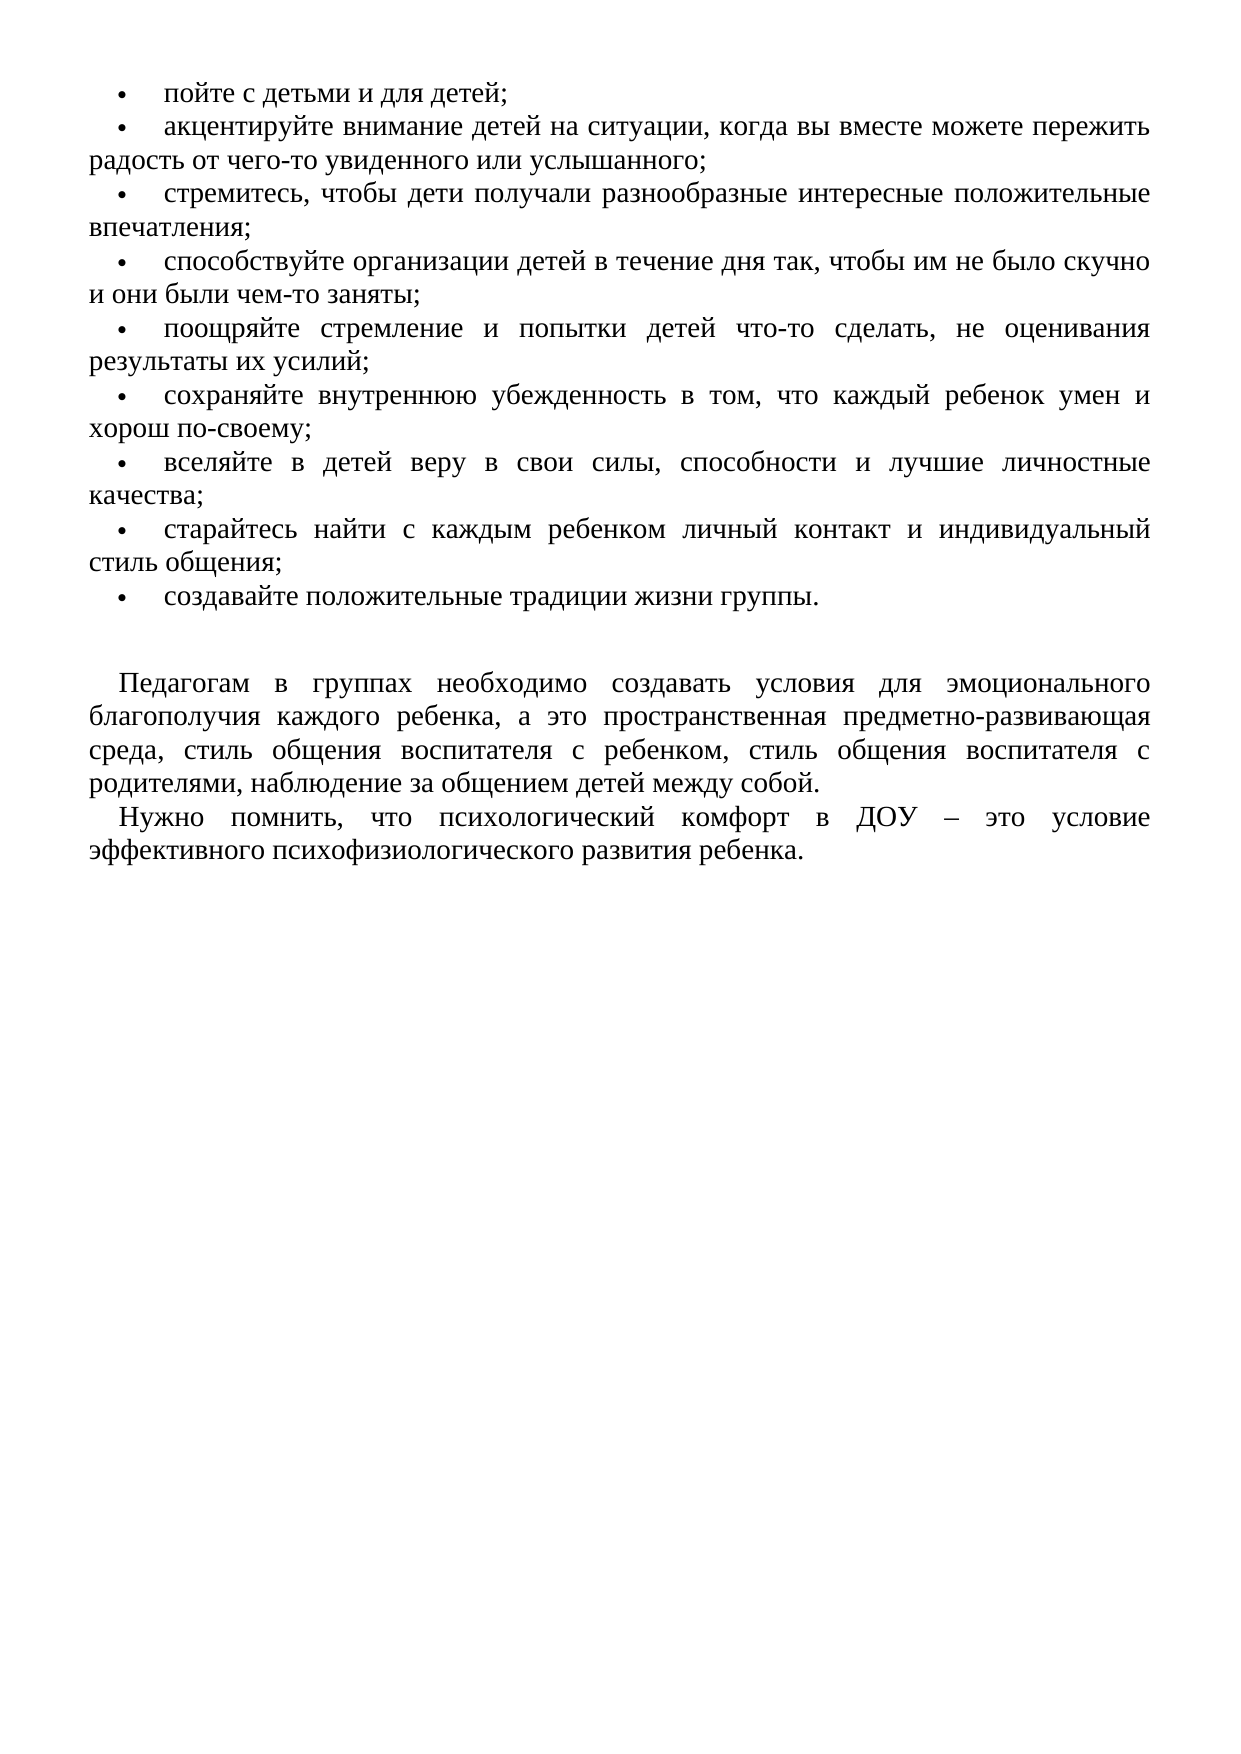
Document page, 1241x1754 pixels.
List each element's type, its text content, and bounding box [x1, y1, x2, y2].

text Педагогам в группах необходимо создавать условия для эмоционального благополучия каждого ребенка, а это пространственная предметно-развивающая среда, стиль общения воспитателя с ребенком, стиль общения воспитателя с родителями, наблюдение за общением детей между собой. [89, 665, 1152, 799]
list старайтесь найти с каждым ребенком личный контакт и индивидуальный стиль общения; [89, 511, 1152, 578]
list акцентируйте внимание детей на ситуации, когда вы вместе можете пережить радость от чего-то увиденного или услышанного; [89, 108, 1152, 176]
text Нужно помнить, что психологический комфорт в ДОУ – это условие эффективного психофизиологического развития ребенка. [89, 799, 1152, 866]
list поощряйте стремление и попытки детей что-то сделать, не оценивания результаты их усилий; [89, 310, 1152, 377]
list пойте с детьми и для детей; [89, 75, 1152, 108]
list создавайте положительные традиции жизни группы. [89, 578, 1152, 612]
list сохраняйте внутреннюю убежденность в том, что каждый ребенок умен и хорош по-своему; [89, 377, 1152, 444]
list вселяйте в детей веру в свои силы, способности и лучшие личностные качества; [89, 444, 1152, 511]
list способствуйте организации детей в течение дня так, чтобы им не было скучно и они были чем-то заняты; [89, 243, 1152, 310]
list стремитесь, чтобы дети получали разнообразные интересные положительные впечатления; [89, 176, 1152, 243]
